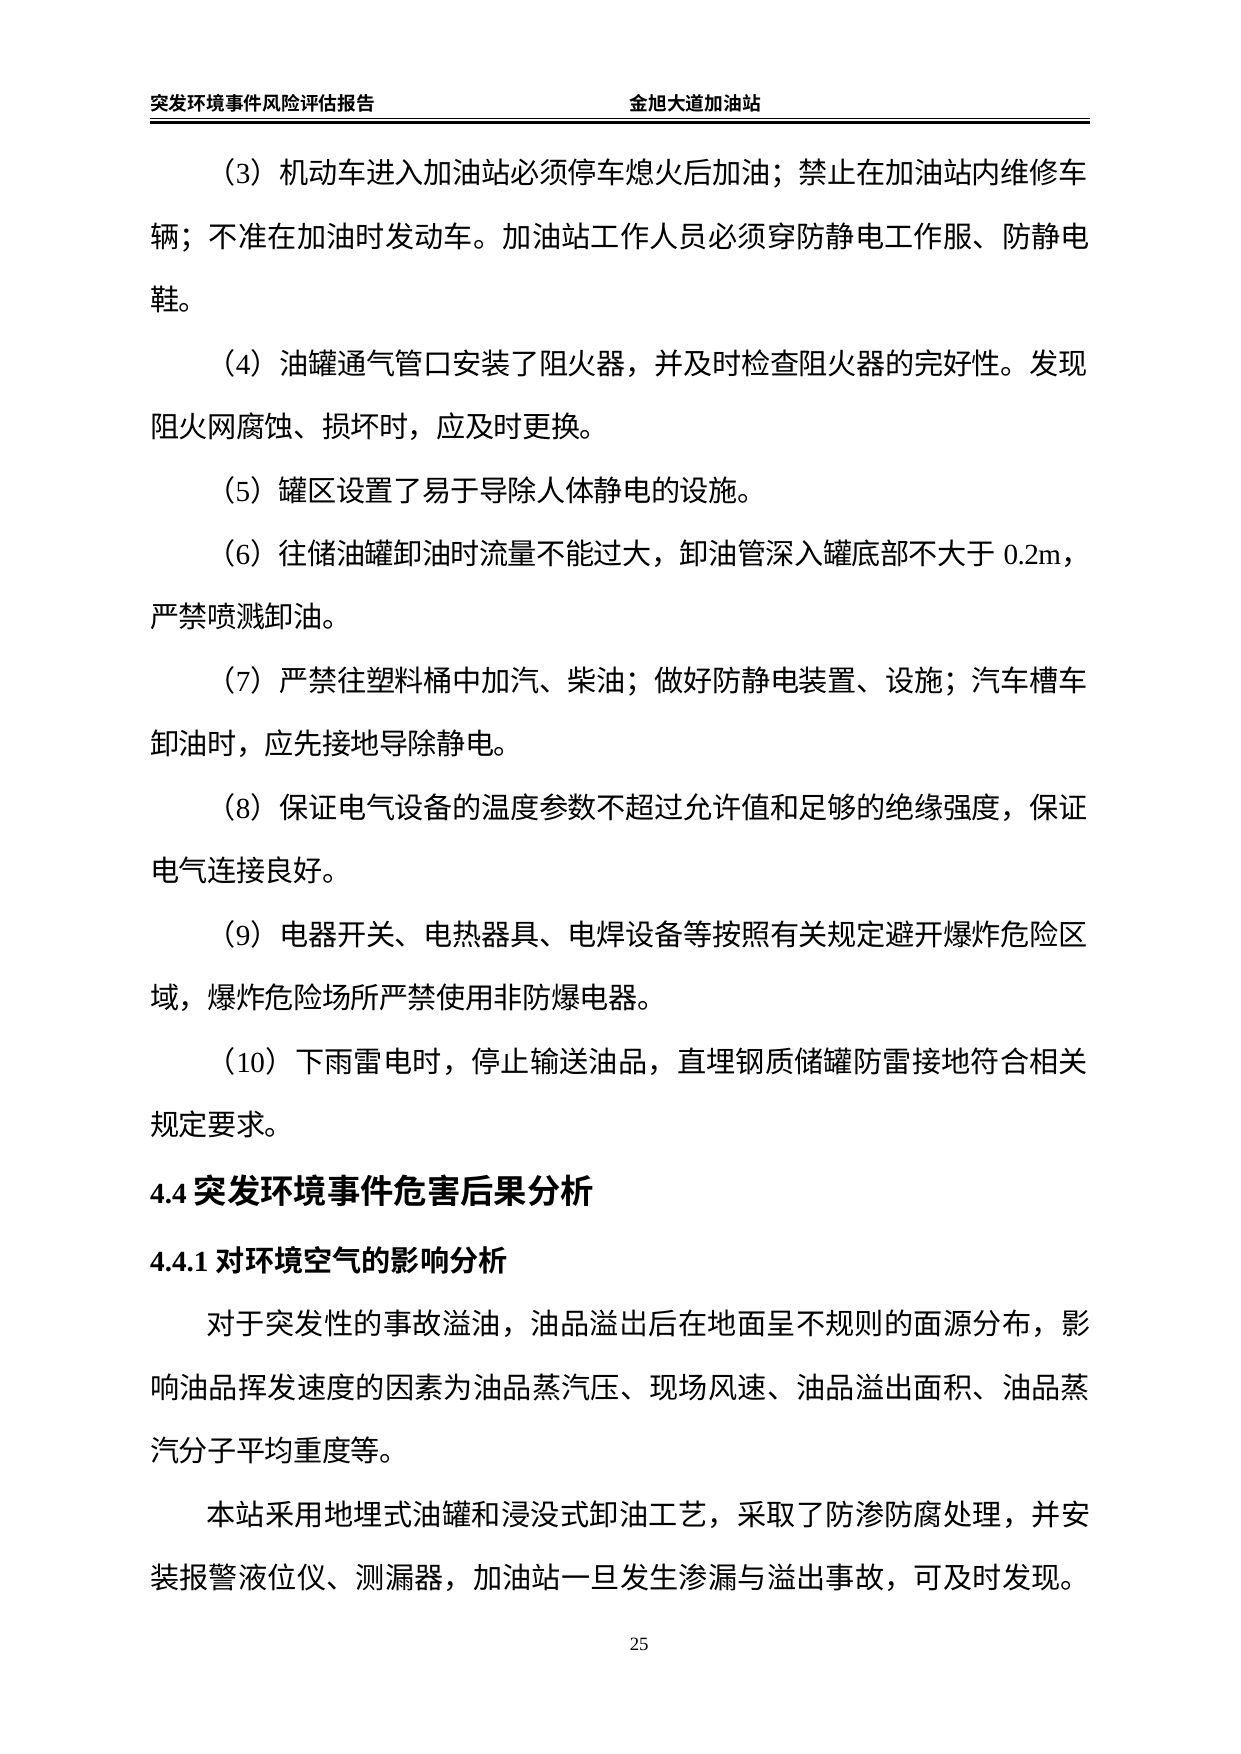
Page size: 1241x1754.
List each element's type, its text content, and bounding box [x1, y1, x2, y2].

text （9）电器开关、电热器具、电焊设备等按照有关规定避开爆炸危险区域，爆炸危险场所严禁使用非防爆电器。 [150, 911, 1090, 1017]
text （8）保证电气设备的温度参数不超过允许值和足够的绝缘强度，保证电气连接良好。 [150, 784, 1090, 890]
text （5）罐区设置了易于导除人体静电的设施。 [150, 467, 1090, 509]
text （3）机动车进入加油站必须停车熄火后加油；禁止在加油站内维修车辆；不准在加油时发动车。加油站工作人员必须穿防静电工作服、防静电鞋。 [150, 150, 1090, 319]
subtitle 4.4 突发环境事件危害后果分析 [150, 1165, 1090, 1213]
subtitle 4.4.1 对环境空气的影响分析 [150, 1237, 1090, 1279]
text （6）往储油罐卸油时流量不能过大，卸油管深入罐底部不大于0.2m，严禁喷溅卸油。 [150, 531, 1090, 636]
text 对于突发性的事故溢油，油品溢岀后在地面呈不规则的面源分布，影响油品挥发速度的因素为油品蒸汽压、现场风速、油品溢出面积、油品蒸汽分子平均重度等。 [150, 1301, 1090, 1470]
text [150, 1491, 1090, 1597]
text （4）油罐通气管口安装了阻火器，并及时检查阻火器的完好性。发现阻火网腐蚀、损坏时，应及时更换。 [150, 340, 1090, 446]
text （7）严禁往塑料桶中加汽、柴油；做好防静电装置、设施；汽车槽车卸油时，应先接地导除静电。 [150, 657, 1090, 763]
text （10）下雨雷电时，停止输送油品，直埋钢质储罐防雷接地符合相关规定要求。 [150, 1038, 1090, 1144]
